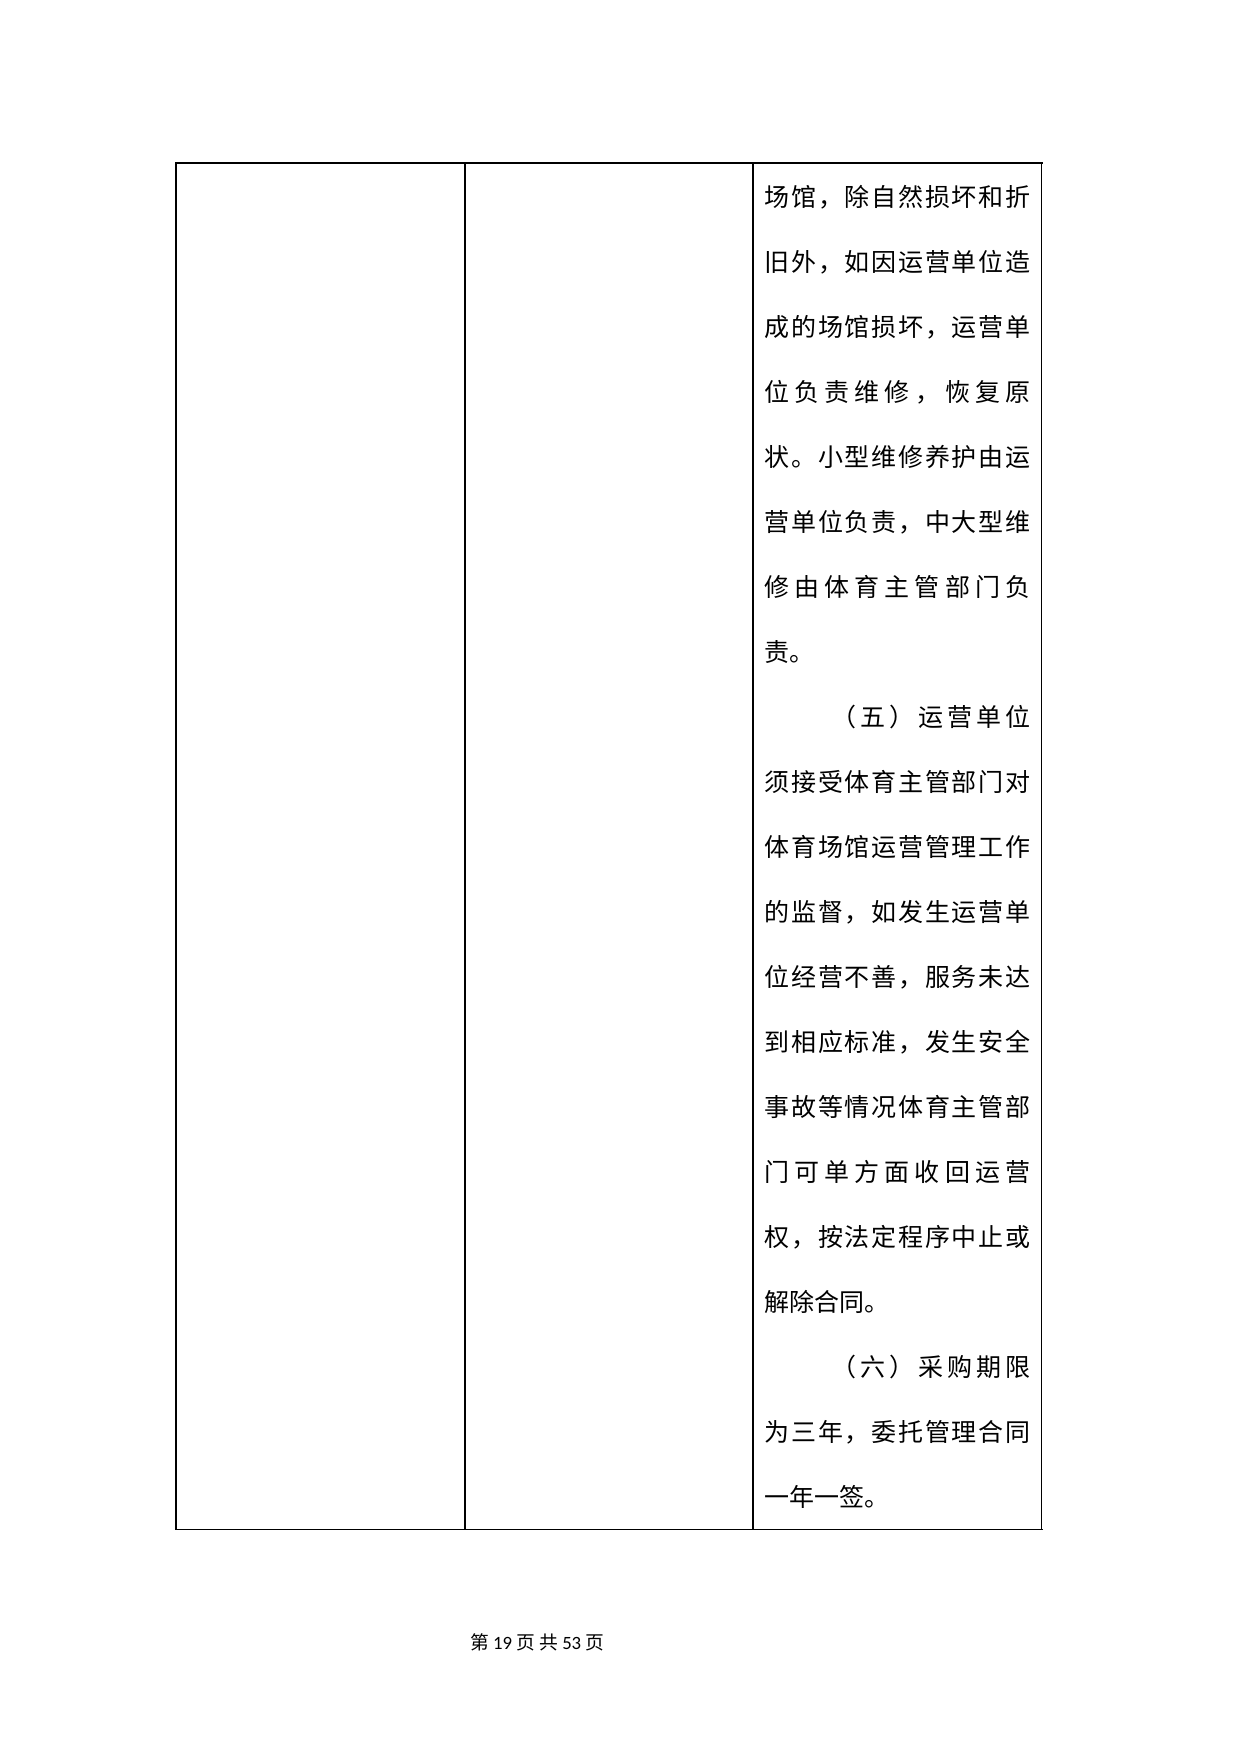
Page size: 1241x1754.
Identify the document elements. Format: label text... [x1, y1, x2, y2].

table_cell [754, 164, 1041, 1528]
table_cell [466, 164, 752, 1528]
table_cell 1 [177, 164, 464, 1528]
